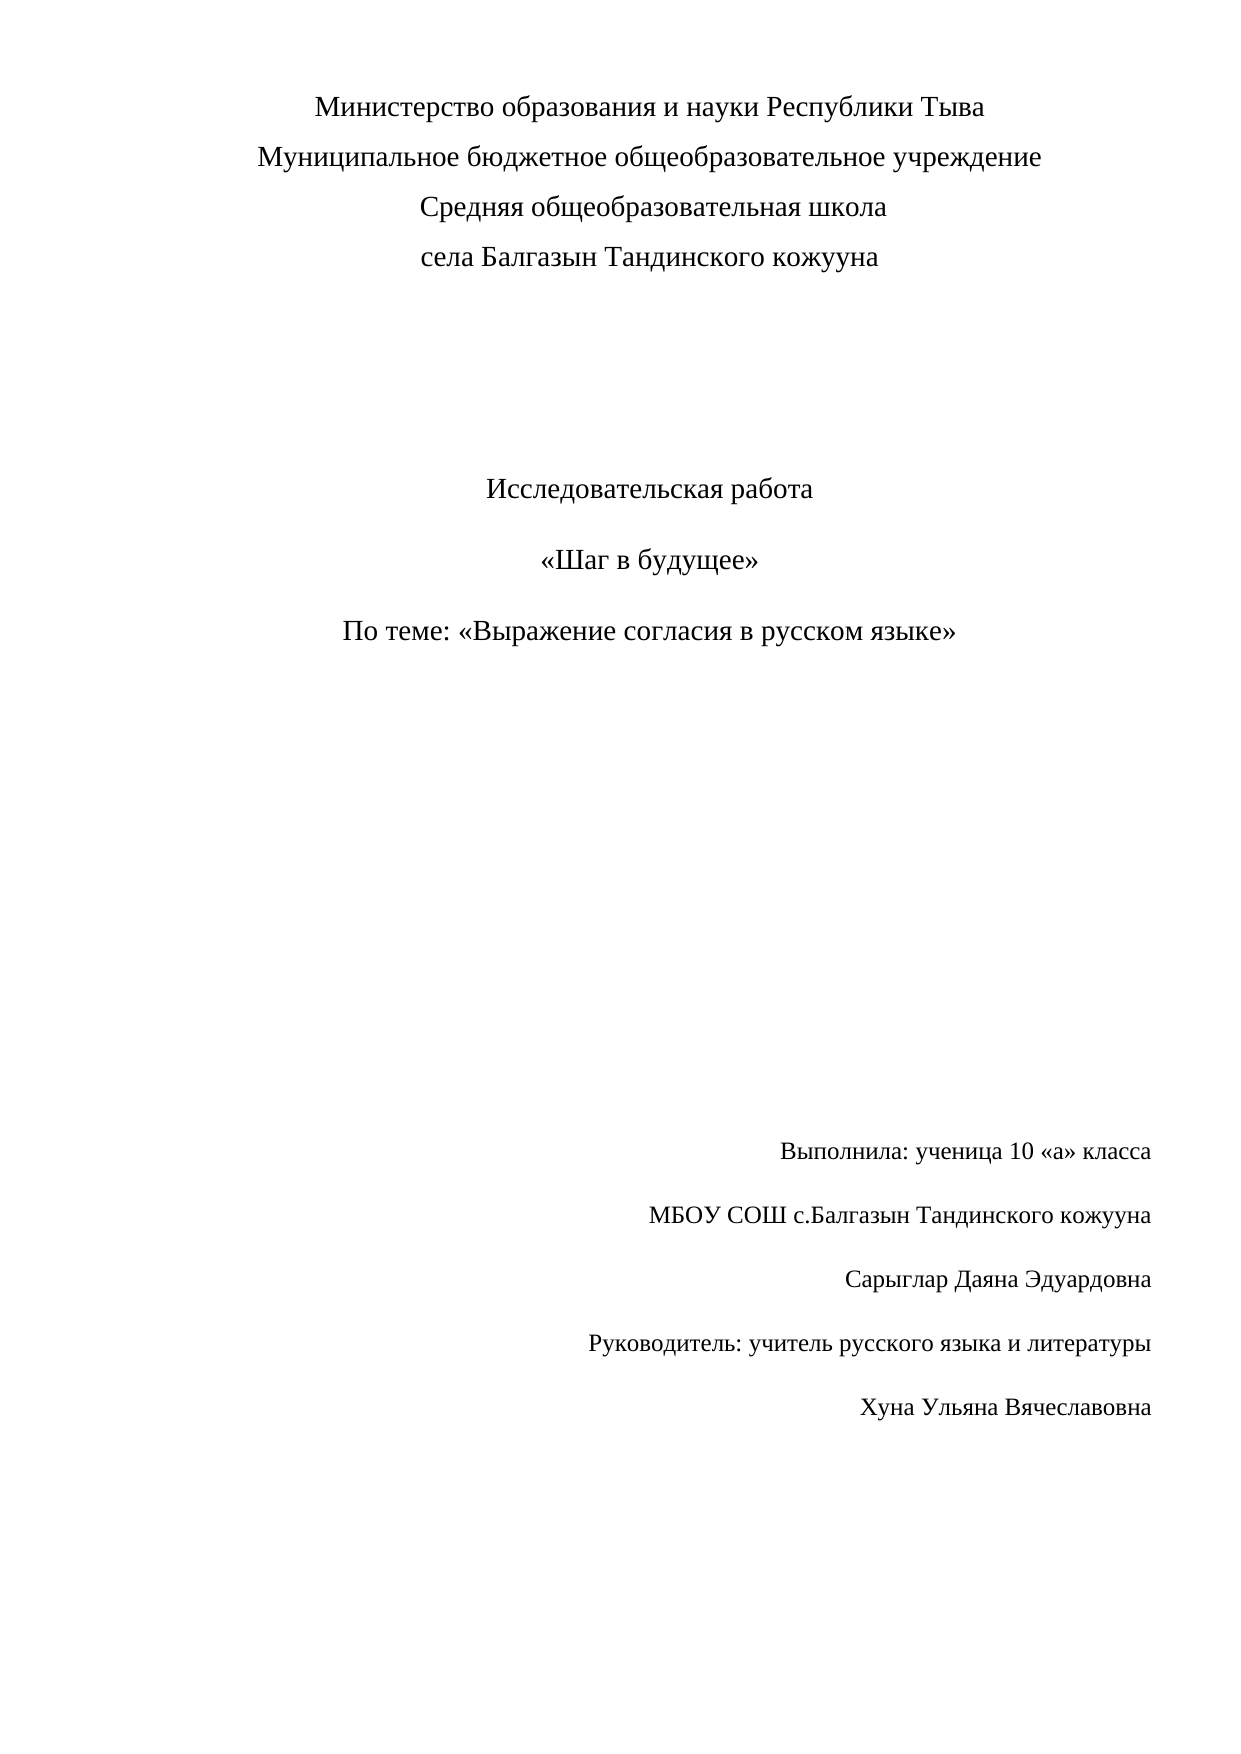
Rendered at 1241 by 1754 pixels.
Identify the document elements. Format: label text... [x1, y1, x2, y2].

text Средняя общеобразовательная школа [148, 189, 1152, 223]
text Исследовательская работа [148, 471, 1152, 504]
text Выполнила: ученица 10 «а» класса [148, 1136, 1152, 1165]
text села Балгазын Тандинского кожууна [148, 239, 1152, 273]
text Сарыглар Даяна Эдуардовна [148, 1264, 1152, 1293]
text МБОУ СОШ с.Балгазын Тандинского кожууна [148, 1200, 1152, 1229]
text По теме: «Выражение согласия в русском языке» [148, 613, 1152, 647]
text Муниципальное бюджетное общеобразовательное учреждение [148, 139, 1152, 172]
text Руководитель: учитель русского языка и литературы [148, 1328, 1152, 1357]
text Хуна Ульяна Вячеславовна [148, 1392, 1152, 1421]
text Министерство образования и науки Республики Тыва [148, 89, 1152, 122]
text «Шаг в будущее» [148, 542, 1152, 576]
